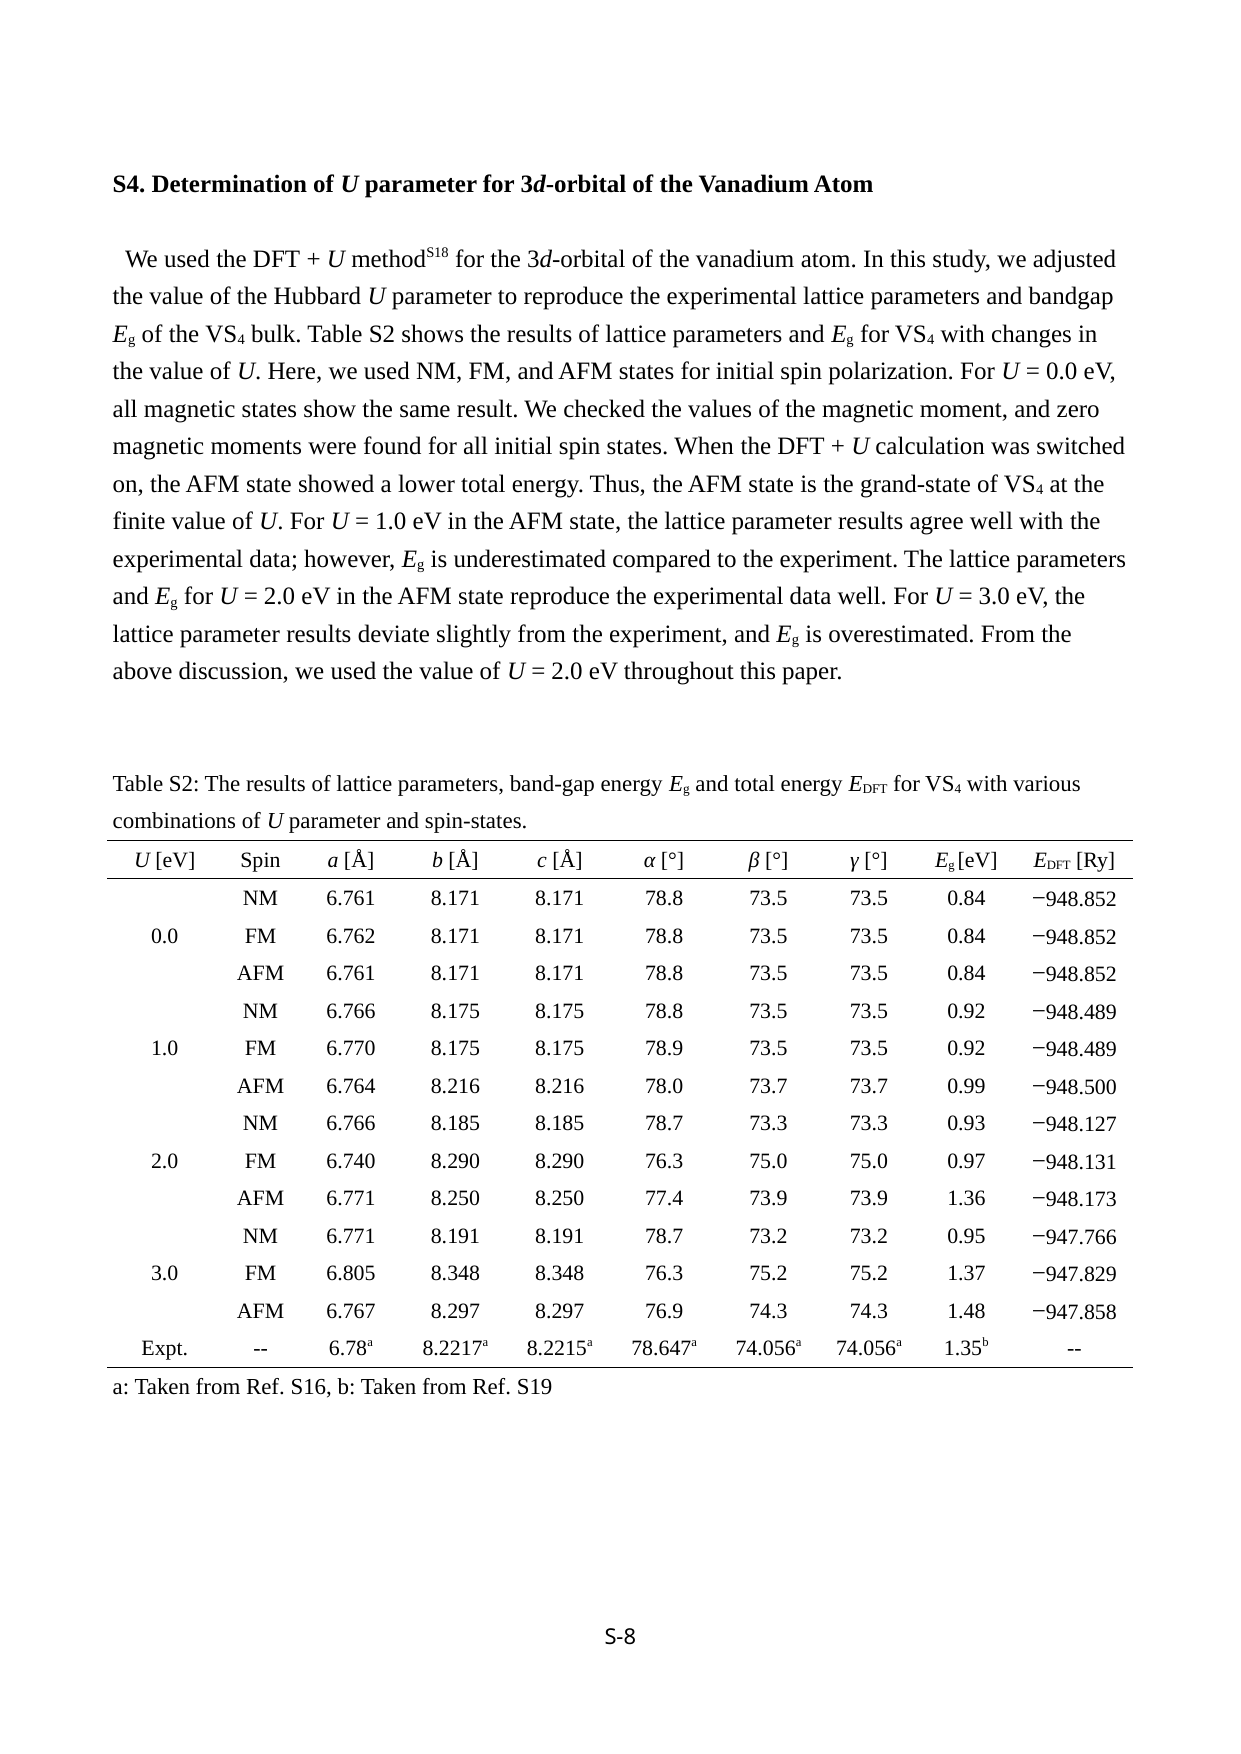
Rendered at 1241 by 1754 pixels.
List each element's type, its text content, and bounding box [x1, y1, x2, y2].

table_cell 6.770 [299, 1029, 403, 1067]
table_cell −948.852 [1015, 917, 1133, 954]
table_cell 8.250 [508, 1179, 612, 1217]
table_header U [eV] [107, 841, 222, 878]
table_cell 73.3 [820, 1104, 917, 1142]
table_cell 8.175 [403, 992, 507, 1029]
table_cell 78.8 [612, 879, 716, 917]
table_cell 78.8 [612, 992, 716, 1029]
table_cell 75.2 [820, 1254, 917, 1292]
table_cell 76.9 [612, 1292, 716, 1329]
table_cell 6.766 [299, 992, 403, 1029]
table_cell 74.3 [820, 1292, 917, 1329]
table_cell −948.852 [1015, 879, 1133, 917]
table_cell 0.93 [917, 1104, 1015, 1142]
table_cell 76.3 [612, 1142, 716, 1179]
table_cell AFM [222, 1179, 298, 1217]
table_cell 8.171 [403, 879, 507, 917]
table_cell 8.171 [508, 954, 612, 992]
table_cell 6.771 [299, 1217, 403, 1254]
table_cell 74.056a [716, 1329, 820, 1367]
table_cell 8.185 [508, 1104, 612, 1142]
table_cell NM [222, 879, 298, 917]
table_cell 8.216 [403, 1067, 507, 1104]
table_cell −947.829 [1015, 1254, 1133, 1292]
text Table S2: The results of lattice parameters, band-gap energy Eg and total energy EDFT for VS4 with various combinations of U parameter and spin-states. [112, 764, 1128, 839]
table_cell Expt. [107, 1329, 222, 1367]
table_cell 78.647a [612, 1329, 716, 1367]
table_cell 8.2217a [403, 1329, 507, 1367]
table_cell 73.5 [820, 1029, 917, 1067]
table_cell 0.92 [917, 992, 1015, 1029]
table_cell 74.056a [820, 1329, 917, 1367]
table_header Eg [eV] [917, 841, 1015, 878]
table_cell 73.2 [820, 1217, 917, 1254]
table_cell 6.771 [299, 1179, 403, 1217]
table_cell FM [222, 1254, 298, 1292]
table_cell 78.9 [612, 1029, 716, 1067]
table_cell 73.2 [716, 1217, 820, 1254]
table_cell 8.297 [403, 1292, 507, 1329]
table_cell 8.185 [403, 1104, 507, 1142]
text We used the DFT + U methodS18 for the 3d-orbital of the vanadium atom. In this study, we adjusted the value of the Hubbard U parameter to reproduce the experimental lattice parameters and bandgap Eg of the VS4 bulk. Table S2 shows the results of lattice parameters and Eg for VS4 with changes in the value of U. Here, we used NM, FM, and AFM states for initial spin polarization. For U = 0.0 eV, all magnetic states show the same result. We checked the values of the magnetic moment, and zero magnetic moments were found for all initial spin states. When the DFT + U calculation was switched on, the AFM state showed a lower total energy. Thus, the AFM state is the grand-state of VS4 at the finite value of U. For U = 1.0 eV in the AFM state, the lattice parameter results agree well with the experimental data; however, Eg is underestimated compared to the experiment. The lattice parameters and Eg for U = 2.0 eV in the AFM state reproduce the experimental data well. For U = 3.0 eV, the lattice parameter results deviate slightly from the experiment, and Eg is overestimated. From the above discussion, we used the value of U = 2.0 eV throughout this paper. [112, 239, 1128, 689]
table_cell 8.191 [508, 1217, 612, 1254]
table_cell 73.5 [716, 917, 820, 954]
table_cell 8.191 [403, 1217, 507, 1254]
table_cell −947.858 [1015, 1292, 1133, 1329]
table_cell 8.171 [403, 954, 507, 992]
table_cell 8.250 [403, 1179, 507, 1217]
table_cell 2.0 [107, 1104, 222, 1217]
table_cell AFM [222, 954, 298, 992]
table_cell 6.764 [299, 1067, 403, 1104]
table_cell −948.852 [1015, 954, 1133, 992]
table_cell 78.8 [612, 954, 716, 992]
table_cell 1.36 [917, 1179, 1015, 1217]
table_cell 73.5 [716, 954, 820, 992]
table_cell 1.0 [107, 992, 222, 1104]
table_cell 8.348 [403, 1254, 507, 1292]
table_cell 73.5 [820, 879, 917, 917]
table_cell −948.489 [1015, 992, 1133, 1029]
table_cell 73.5 [820, 954, 917, 992]
table_cell 0.92 [917, 1029, 1015, 1067]
table_cell 0.84 [917, 879, 1015, 917]
table_cell 6.740 [299, 1142, 403, 1179]
table_cell −947.766 [1015, 1217, 1133, 1254]
table_cell 8.171 [403, 917, 507, 954]
table_cell 75.0 [716, 1142, 820, 1179]
table_cell 78.0 [612, 1067, 716, 1104]
table_cell −948.131 [1015, 1142, 1133, 1179]
table_cell 0.99 [917, 1067, 1015, 1104]
table_cell 8.175 [403, 1029, 507, 1067]
table_cell 0.84 [917, 917, 1015, 954]
table_header EDFT [Ry] [1015, 841, 1133, 878]
table_cell 6.78a [299, 1329, 403, 1367]
table_cell 8.171 [508, 917, 612, 954]
table_cell 1.37 [917, 1254, 1015, 1292]
table_cell −948.489 [1015, 1029, 1133, 1067]
text S4. Determination of U parameter for 3d-orbital of the Vanadium Atom [112, 164, 1128, 202]
table_cell 1.35b [917, 1329, 1015, 1367]
table_header α [°] [612, 841, 716, 878]
table_cell 73.5 [716, 992, 820, 1029]
table_cell FM [222, 917, 298, 954]
table_cell 73.5 [820, 992, 917, 1029]
table_header γ [°] [820, 841, 917, 878]
table_cell 6.805 [299, 1254, 403, 1292]
table_cell FM [222, 1029, 298, 1067]
table_cell 0.95 [917, 1217, 1015, 1254]
table_cell 73.5 [820, 917, 917, 954]
table_cell 0.0 [107, 879, 222, 992]
table_cell -- [1015, 1329, 1133, 1367]
table_cell 3.0 [107, 1217, 222, 1329]
table_header b [Å] [403, 841, 507, 878]
table_cell 73.9 [716, 1179, 820, 1217]
table_cell 78.8 [612, 917, 716, 954]
table_cell −948.127 [1015, 1104, 1133, 1142]
table_cell −948.173 [1015, 1179, 1133, 1217]
table_cell 6.761 [299, 879, 403, 917]
table_header β [°] [716, 841, 820, 878]
table_cell 0.97 [917, 1142, 1015, 1179]
table_cell 8.297 [508, 1292, 612, 1329]
table_cell NM [222, 992, 298, 1029]
table_cell 8.175 [508, 992, 612, 1029]
table_cell 74.3 [716, 1292, 820, 1329]
table_cell 8.2215a [508, 1329, 612, 1367]
table_header a [Å] [299, 841, 403, 878]
table_cell 75.0 [820, 1142, 917, 1179]
table_cell 8.171 [508, 879, 612, 917]
table_cell AFM [222, 1292, 298, 1329]
table_cell 8.216 [508, 1067, 612, 1104]
table_cell 73.5 [716, 1029, 820, 1067]
table_cell 73.9 [820, 1179, 917, 1217]
table_cell 1.48 [917, 1292, 1015, 1329]
table_cell 75.2 [716, 1254, 820, 1292]
table_header c [Å] [508, 841, 612, 878]
table_cell 77.4 [612, 1179, 716, 1217]
table_cell FM [222, 1142, 298, 1179]
table_cell 73.3 [716, 1104, 820, 1142]
table_cell 8.290 [508, 1142, 612, 1179]
table_cell AFM [222, 1067, 298, 1104]
table_cell 8.290 [403, 1142, 507, 1179]
table_cell 6.766 [299, 1104, 403, 1142]
table_cell NM [222, 1217, 298, 1254]
table_cell 0.84 [917, 954, 1015, 992]
table_cell 8.348 [508, 1254, 612, 1292]
table_cell 6.767 [299, 1292, 403, 1329]
table_cell 73.7 [820, 1067, 917, 1104]
table_cell 6.761 [299, 954, 403, 992]
text a: Taken from Ref. S16, b: Taken from Ref. S19 [112, 1368, 1128, 1405]
table_cell 73.5 [716, 879, 820, 917]
table_cell -- [222, 1329, 298, 1367]
table_cell 73.7 [716, 1067, 820, 1104]
table_cell 8.175 [508, 1029, 612, 1067]
table_header Spin [222, 841, 298, 878]
table_cell 76.3 [612, 1254, 716, 1292]
table_cell NM [222, 1104, 298, 1142]
table_cell 78.7 [612, 1217, 716, 1254]
table_cell −948.500 [1015, 1067, 1133, 1104]
table_cell 6.762 [299, 917, 403, 954]
table_cell 78.7 [612, 1104, 716, 1142]
